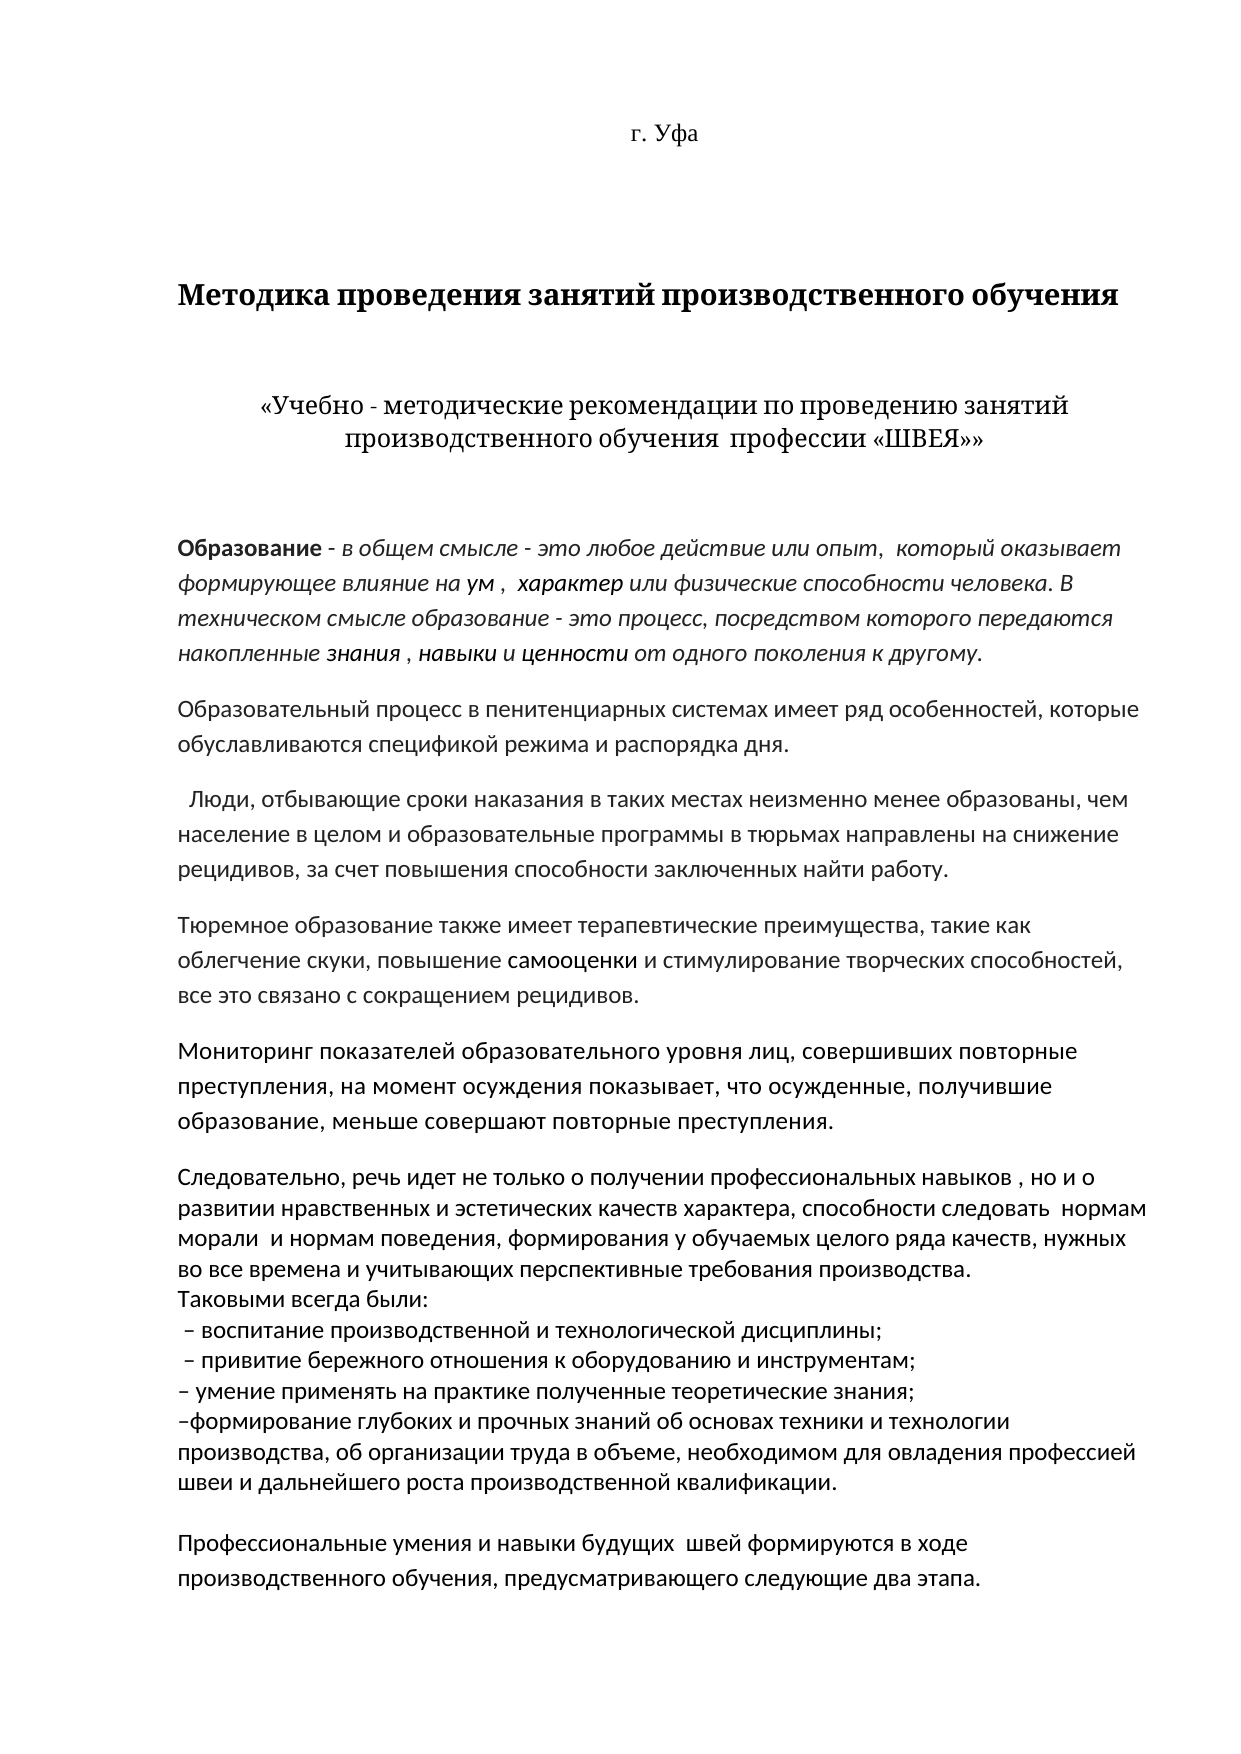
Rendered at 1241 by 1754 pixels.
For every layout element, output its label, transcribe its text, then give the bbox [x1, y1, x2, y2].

text – привитие бережного отношения к оборудованию и инструментам; [177, 1344, 1152, 1375]
text Профессиональные умения и навыки будущих швей формируются в ходе производственного обучения, предусматривающего следующие два этапа. [177, 1527, 1152, 1593]
text –формирование глубоких и прочных знаний об основах техники и технологии производства, об организации труда в объеме, необходимом для овладения профессией швеи и дальнейшего роста производственной квалификации. [177, 1405, 1152, 1497]
text Образовательный процесс в пенитенциарных системах имеет ряд особенностей, которые обуславливаются спецификой режима и распорядка дня. [177, 693, 1152, 758]
text – умение применять на практике полученные теоретические знания; [177, 1375, 1152, 1405]
text «Учебно - методические рекомендации по проведению занятий производственного обучения профессии «ШВЕЯ»» [177, 392, 1152, 454]
text – воспитание производственной и технологической дисциплины; [177, 1314, 1152, 1344]
text Люди, отбывающие сроки наказания в таких местах неизменно менее образованы, чем население в целом и образовательные программы в тюрьмах направлены на снижение рецидивов, за счет повышения способности заключенных найти работу. [177, 784, 1152, 884]
text Методика проведения занятий производственного обучения [177, 279, 1152, 312]
text Тюремное образование также имеет терапевтические преимущества, такие как облегчение скуки, повышение самооценки и стимулирование творческих способностей, все это связано с сокращением рецидивов. [177, 909, 1152, 1010]
text Следовательно, речь идет не только о получении профессиональных навыков , но и о развитии нравственных и эстетических качеств характера, способности следовать нормам морали и нормам поведения, формирования у обучаемых целого ряда качеств, нужных во все времена и учитывающих перспективные требования производства. [177, 1161, 1152, 1283]
text г. Уфа [177, 118, 1152, 147]
text Таковыми всегда были: [177, 1283, 1152, 1314]
text Образование - в общем смысле - это любое действие или опыт, который оказывает формирующее влияние на ум , характер или физические способности человека. В техническом смысле образование - это процесс, посредством которого передаются накопленные знания , навыки и ценности от одного поколения к другому. [177, 532, 1152, 667]
text Мониторинг показателей образовательного уровня лиц, совершивших повторные преступления, на момент осуждения показывает, что осужденные, получившие образование, меньше совершают повторные преступления. [177, 1035, 1152, 1136]
